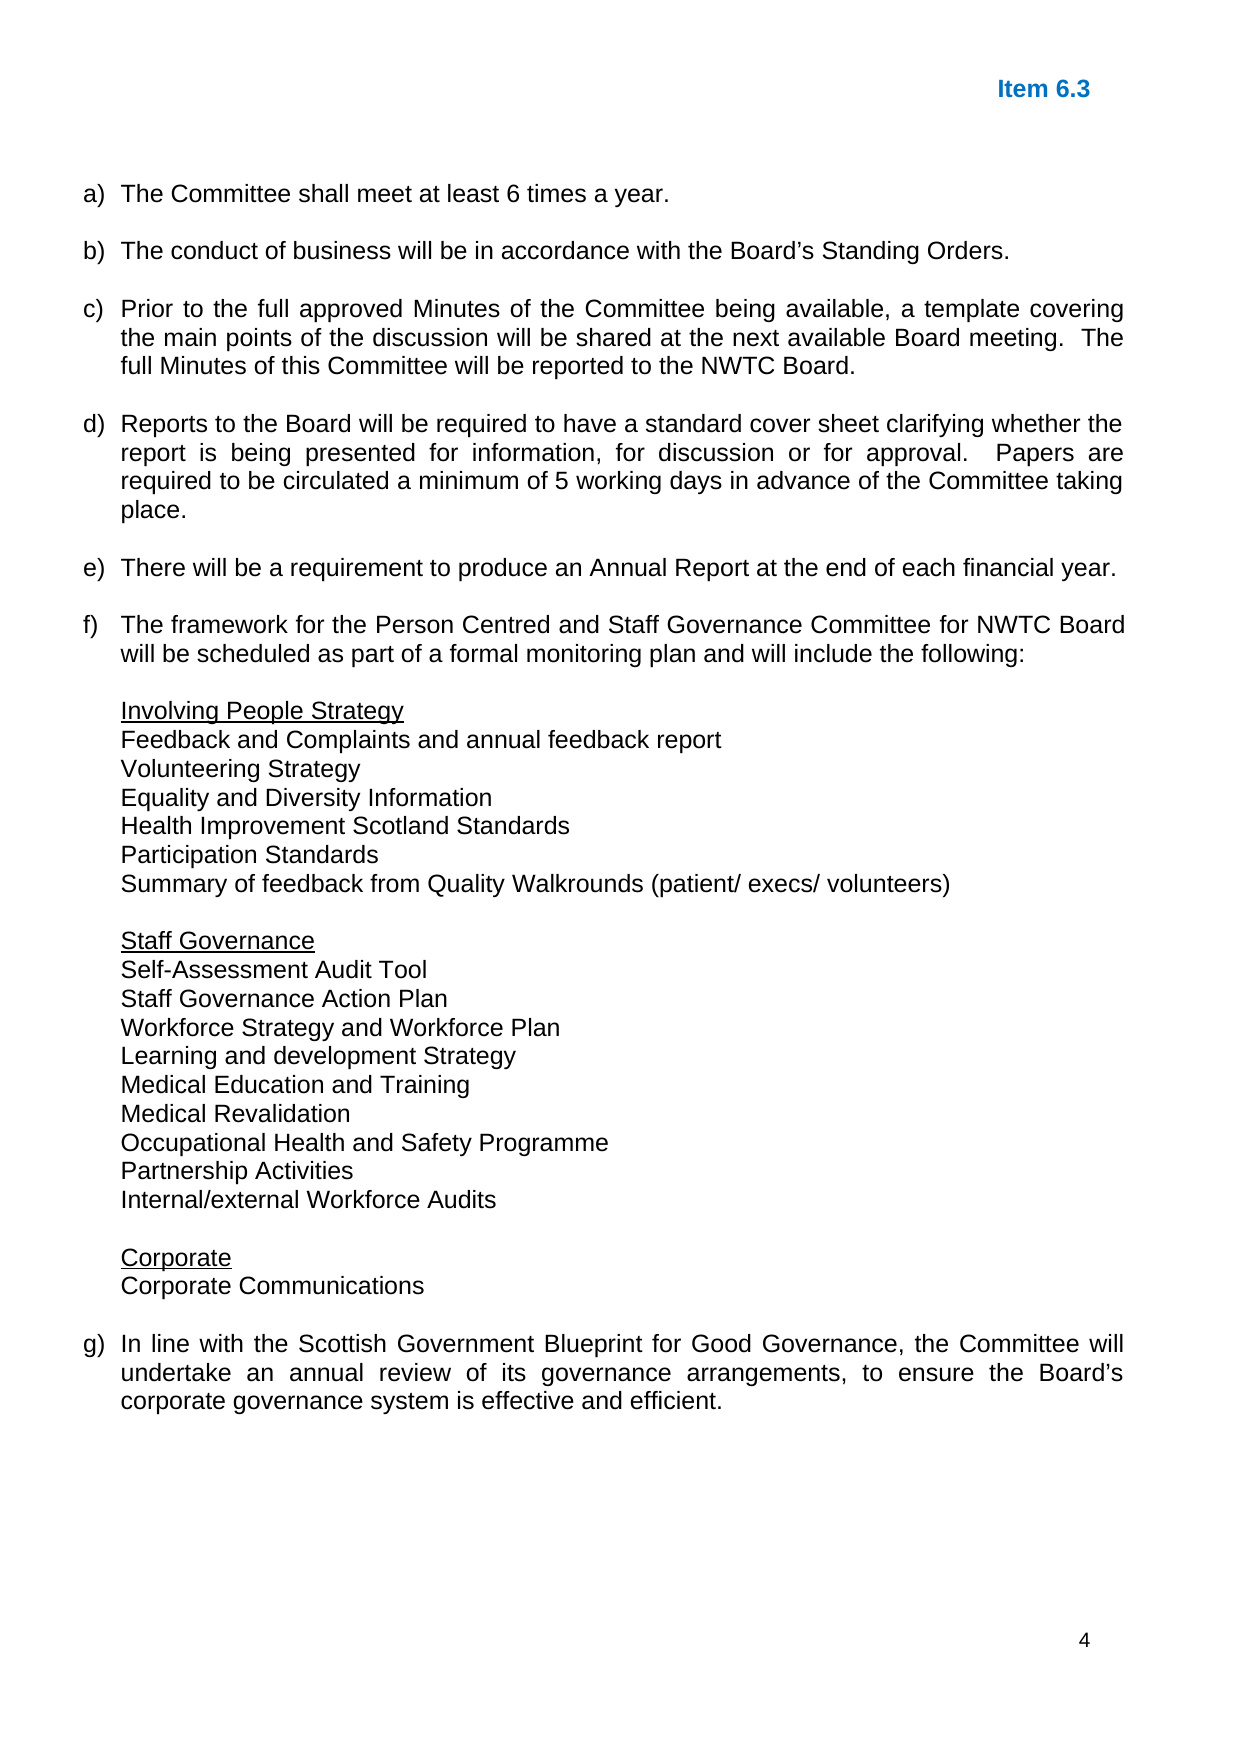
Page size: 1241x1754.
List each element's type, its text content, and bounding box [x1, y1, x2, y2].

text Corporate [120, 1242, 1126, 1271]
text Learning and development Strategy [120, 1041, 1126, 1070]
text Participation Standards [120, 840, 1126, 869]
text Workforce Strategy and Workforce Plan [120, 1012, 1126, 1041]
text Partnership Activities [120, 1156, 1126, 1185]
list There will be a requirement to produce an Annual Report at the end of each financial year. [83, 552, 1126, 581]
list The Committee shall meet at least 6 times a year. [83, 179, 1126, 207]
text Corporate Communications [120, 1271, 1126, 1300]
text Health Improvement Standards [120, 811, 1126, 840]
text Involving People Strategy [120, 696, 1126, 725]
text Staff Governance Action Plan [120, 984, 1126, 1012]
text Self-Assessment Audit Tool [120, 955, 1126, 984]
text Summary of feedback from Quality Walkrounds (patient/ execs/ volunteers) [120, 869, 1126, 897]
list The conduct of business will be in accordance with the Board’s Standing Orders. [83, 236, 1126, 265]
list The framework for the Person Centred and Staff Governance Committee for NWTC Board will be scheduled as part of a formal monitoring plan and will include the following: [83, 610, 1126, 667]
list In line with the Scottish Government Blueprint for Good Governance, the Committee will undertake an annual review of its governance arrangements, to ensure the Board’s corporate governance system is effective and efficient. [83, 1329, 1126, 1415]
text Medical Revalidation [120, 1099, 1126, 1127]
text Occupational Health and Safety Programme [120, 1127, 1126, 1156]
text Feedback and Complaints and annual feedback report [120, 725, 1126, 754]
text Staff Governance [120, 926, 1126, 955]
text Equality and Diversity Information [120, 782, 1126, 811]
text Internal/external Workforce Audits [120, 1185, 1126, 1214]
list Prior to the full approved Minutes of the Committee being available, a template covering the main points of the discussion will be shared at the next available Board meeting. The full Minutes of this Committee will be reported to the NWTC Board. [83, 294, 1126, 380]
text Medical Education and Training [120, 1070, 1126, 1099]
list Reports to the Board will be required to have a standard cover sheet clarifying whether the report is being presented for information, for discussion or for approval. Papers are required to be circulated a minimum of 5 working days in advance of the Committee taking place. [83, 409, 1126, 524]
text Volunteering Strategy [120, 754, 1126, 782]
